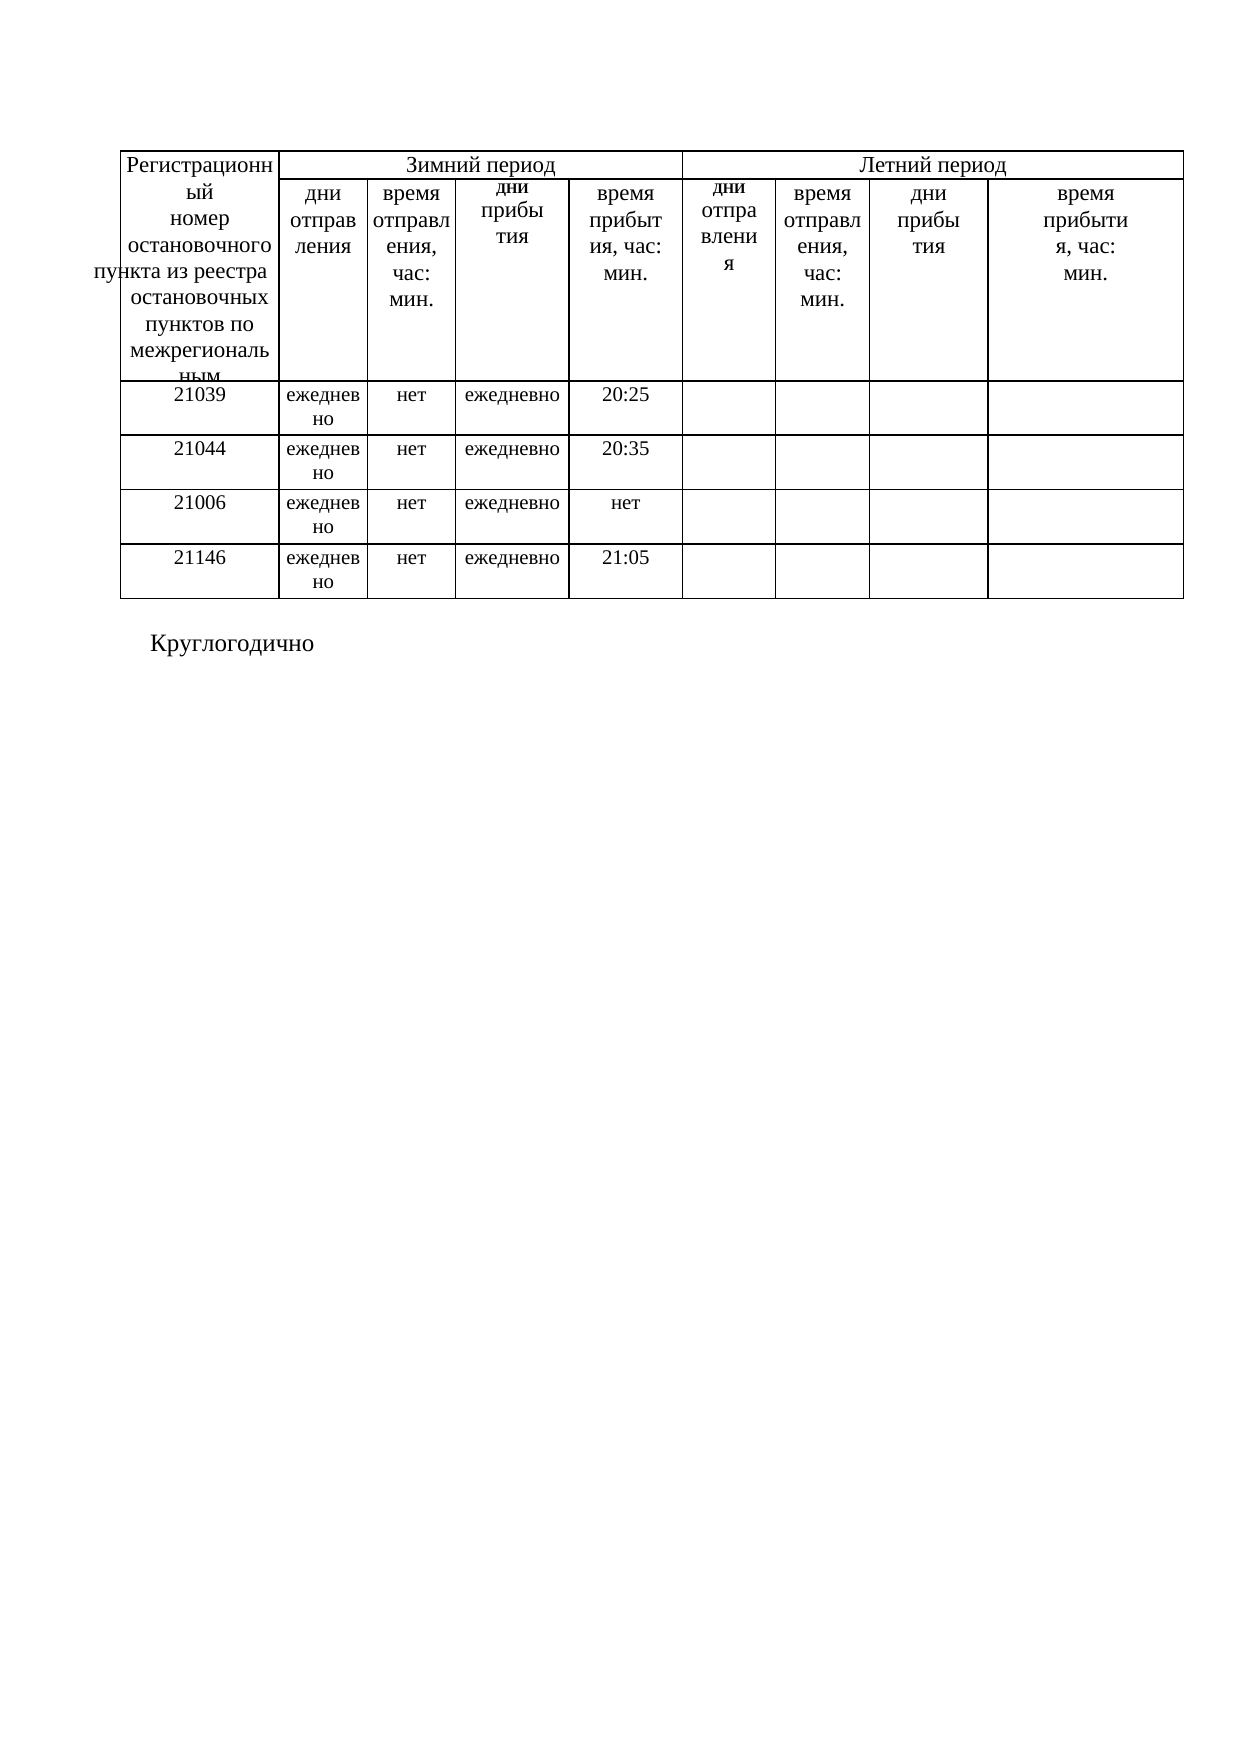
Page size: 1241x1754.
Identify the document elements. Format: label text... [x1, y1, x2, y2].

table_cell [683, 545, 775, 597]
text Круглогодично [150, 628, 1090, 657]
table_cell [870, 545, 987, 597]
table_cell [870, 382, 987, 434]
table_cell ДНИ прибы тия [456, 180, 568, 380]
table_cell время прибыти я, час: мин. [989, 180, 1183, 380]
table_cell ежедневно [280, 490, 367, 543]
table_cell нет [368, 382, 455, 434]
table_cell ежедневно [456, 490, 568, 543]
table_cell [776, 490, 869, 543]
table_cell 21146 [121, 545, 278, 597]
table_cell 21006 [121, 490, 278, 543]
table_cell 21044 [121, 436, 278, 489]
table_cell дни отправ ления [280, 180, 367, 380]
table_cell ежедневно [280, 436, 367, 489]
table_cell нет [570, 490, 682, 543]
table_cell ежедневно [456, 545, 568, 597]
table_cell 21:05 [570, 545, 682, 597]
table_cell ДНИ отпра влени я [683, 180, 775, 380]
table_cell [870, 436, 987, 489]
table_header Зимний период [280, 152, 682, 178]
table_cell [989, 382, 1183, 434]
table_cell 20:35 [570, 436, 682, 489]
table_cell [683, 382, 775, 434]
table_cell время отправл ения, час: мин. [368, 180, 455, 380]
table_cell время прибыт ия, час: мин. [570, 180, 682, 380]
table_cell ежедневно [456, 382, 568, 434]
table_cell ежедневно [280, 382, 367, 434]
table_cell 20:25 [570, 382, 682, 434]
table_cell [870, 490, 987, 543]
table_cell нет [368, 490, 455, 543]
table_cell [989, 490, 1183, 543]
table_cell [776, 382, 869, 434]
table_cell [683, 490, 775, 543]
table_header Летний период [683, 152, 1183, 178]
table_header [121, 152, 278, 380]
table_cell [989, 545, 1183, 597]
table_cell ежедневно [280, 545, 367, 597]
table_cell [989, 436, 1183, 489]
table_cell нет [368, 545, 455, 597]
table_cell дни прибы тия [870, 180, 987, 380]
table_cell [683, 436, 775, 489]
table_cell [776, 545, 869, 597]
table_cell ежедневно [456, 436, 568, 489]
table_cell 21039 [121, 382, 278, 434]
table_cell нет [368, 436, 455, 489]
table_cell [776, 436, 869, 489]
table_cell время отправл ения, час: мин. [776, 180, 869, 380]
